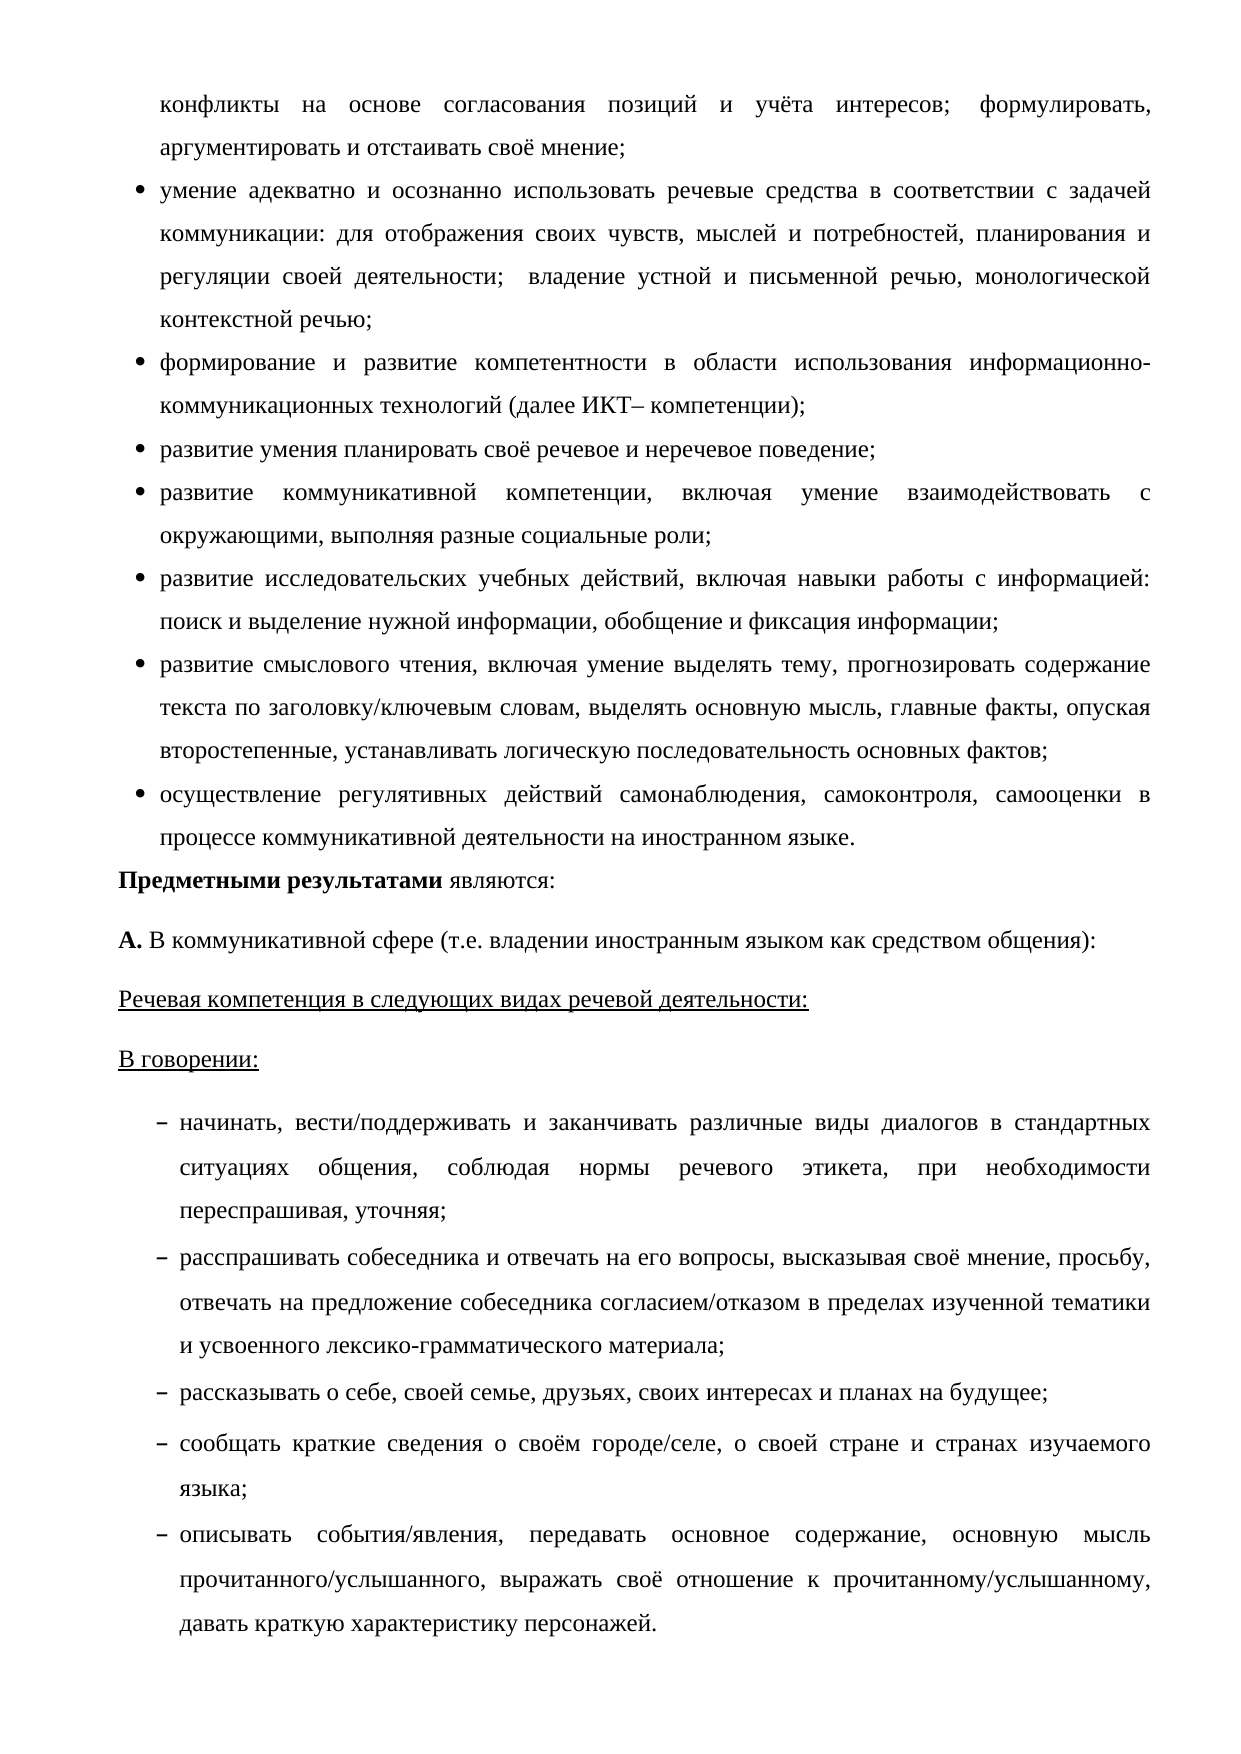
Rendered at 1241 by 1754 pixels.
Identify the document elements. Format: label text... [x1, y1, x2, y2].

list начинать, вести/поддерживать и заканчивать различные виды диалогов в стандартных ситуациях общения, соблюдая нормы речевого этикета, при необходимости переспрашивая, уточняя; [156, 1104, 1152, 1224]
text Речевая компетенция в следующих видах речевой деятельности: [118, 984, 1152, 1013]
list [136, 89, 1152, 161]
list развитие умения планировать своё речевое и неречевое поведение; [136, 434, 1152, 462]
list развитие коммуникативной компетенции, включая умение взаимодействовать с окружающими, выполняя разные социальные роли; [136, 477, 1152, 549]
list развитие смыслового чтения, включая умение выделять тему, прогнозировать содержание текста по заголовку/ключевым словам, выделять основную мысль, главные факты, опуская второстепенные, устанавливать логическую последовательность основных фактов; [136, 649, 1152, 764]
list умение адекватно и осознанно использовать речевые средства в соответствии с задачей коммуникации: для отображения своих чувств, мыслей и потребностей, планирования и регуляции своей деятельности; владение устной и письменной речью, монологической контекстной речью; [136, 175, 1152, 333]
text В говорении: [118, 1044, 1152, 1073]
text Предметными результатами являются: [118, 865, 1152, 894]
list развитие исследовательских учебных действий, включая навыки работы с информацией: поиск и выделение нужной информации, обобщение и фиксация информации; [136, 563, 1152, 635]
list расспрашивать собеседника и отвечать на его вопросы, высказывая своё мнение, просьбу, отвечать на предложение собеседника согласием/отказом в пределах изученной тематики и усвоенного лексико-грамматического материала; [156, 1239, 1152, 1359]
list формирование и развитие компетентности в области использования информационно-коммуникационных технологий (далее ИКТ– компетенции); [136, 347, 1152, 419]
text А. В коммуникативной сфере (т.е. владении иностранным языком как средством общения): [118, 925, 1152, 953]
list описывать события/явления, передавать основное содержание, основную мысль прочитанного/услышанного, выражать своё отношение к прочитанному/услышанному, давать краткую характеристику персонажей. [156, 1516, 1152, 1636]
list осуществление регулятивных действий самонаблюдения, самоконтроля, самооценки в процессе коммуникативной деятельности на иностранном языке. [136, 779, 1152, 851]
list рассказывать о себе, своей семье, друзьях, своих интересах и планах на будущее; [156, 1373, 1152, 1407]
list сообщать краткие сведения о своём городе/селе, о своей стране и странах изучаемого языка; [156, 1424, 1152, 1502]
